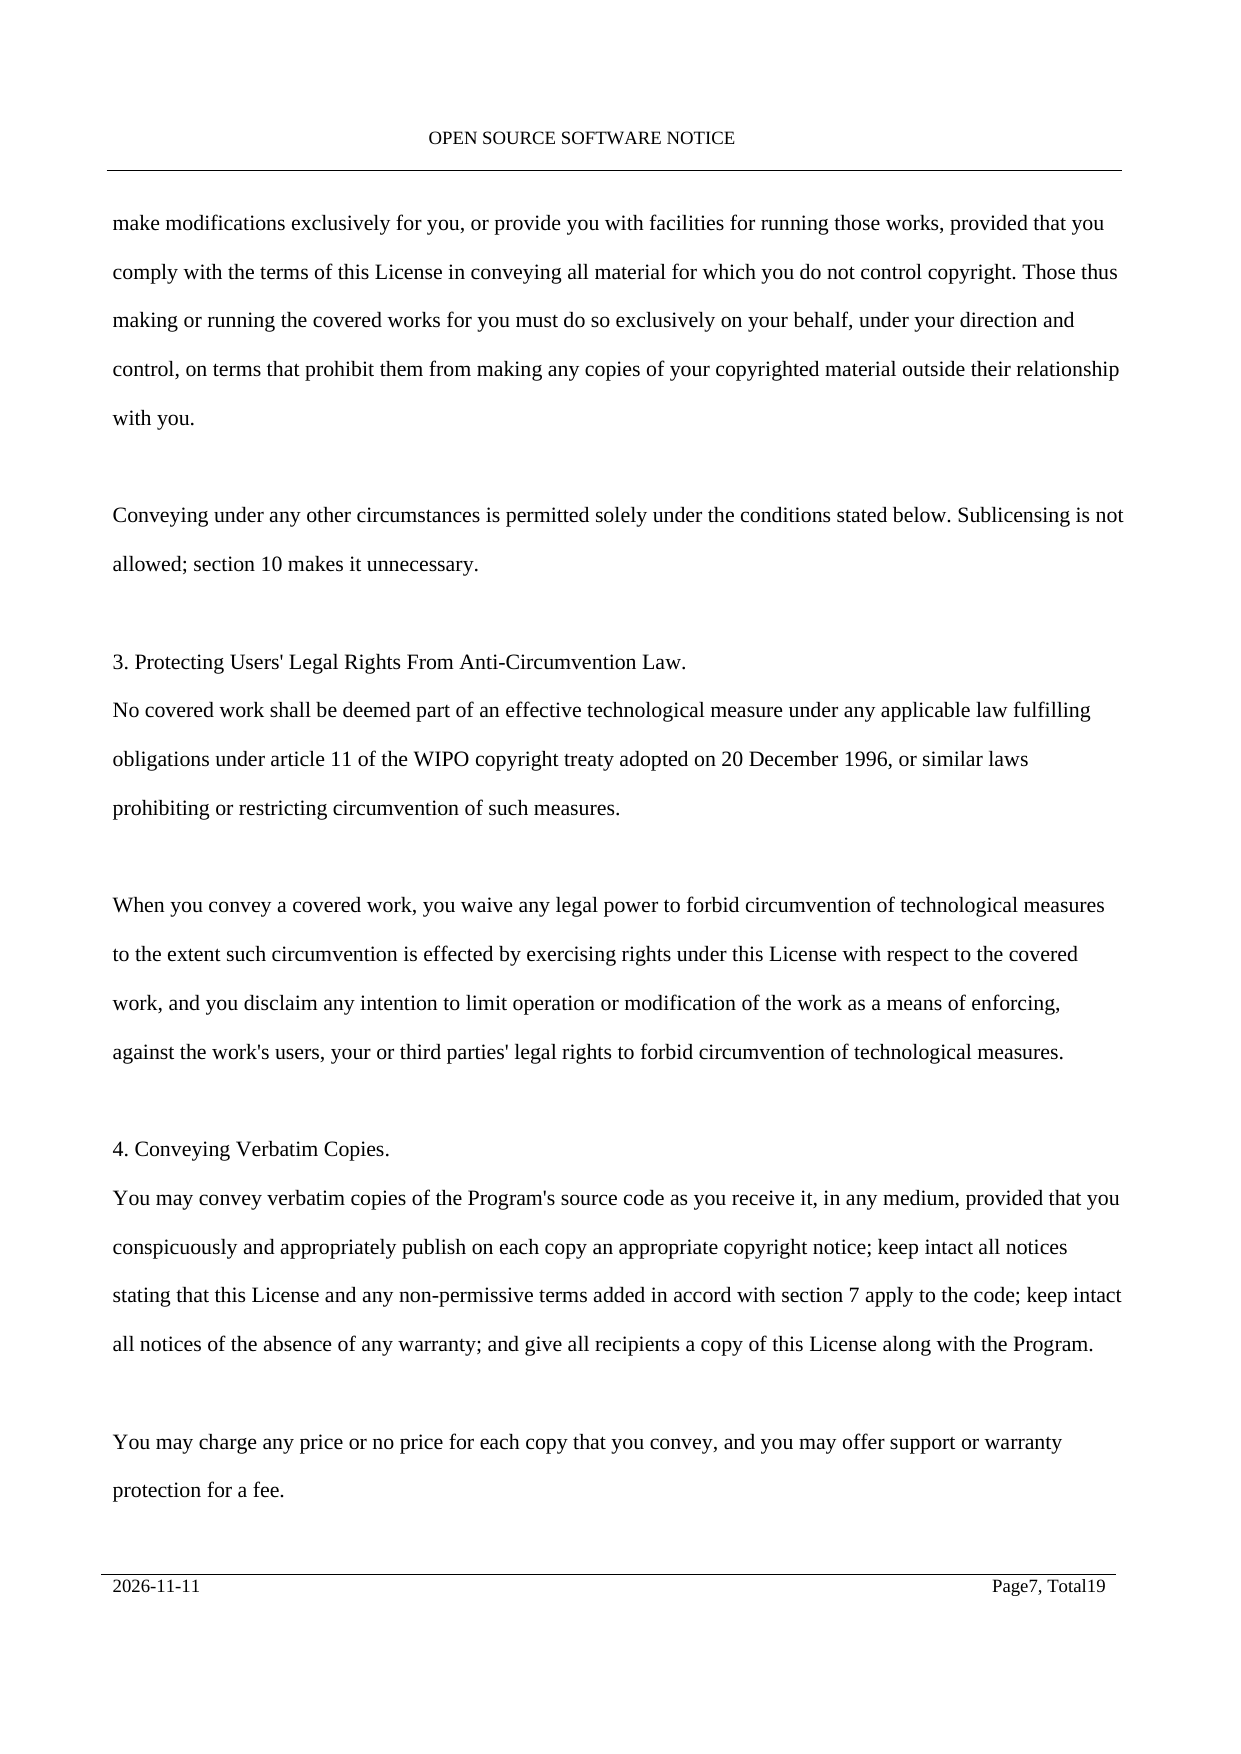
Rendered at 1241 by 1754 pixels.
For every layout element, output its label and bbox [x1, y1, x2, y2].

text [112, 206, 1128, 1506]
